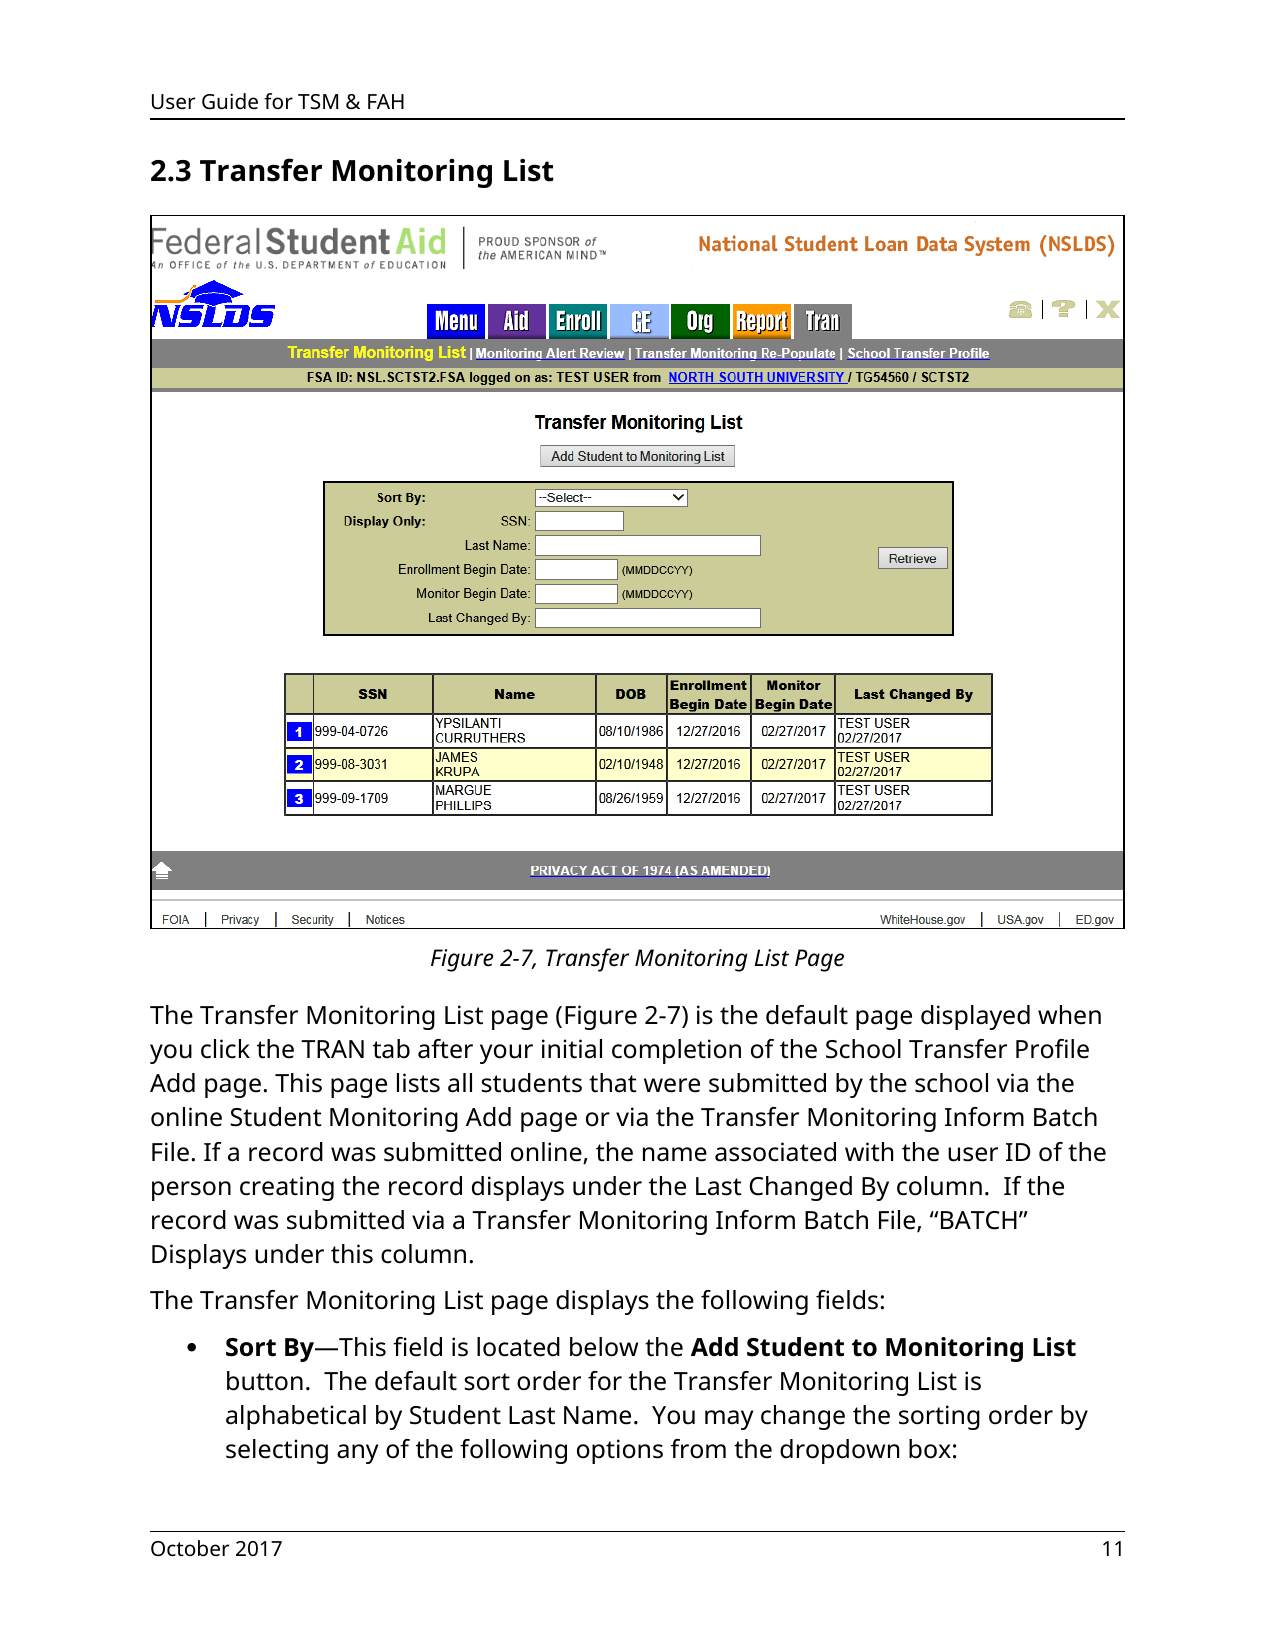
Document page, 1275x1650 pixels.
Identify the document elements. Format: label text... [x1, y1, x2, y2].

subtitle Transfer Monitoring List [150, 150, 1125, 190]
list Sort By—This field is located below the Add Student to Monitoring List button. The default sort order for the Transfer Monitoring List is alphabetical by Student Last Name. You may change the sorting order by selecting any of the following options from the dropdown box: [187, 1329, 1125, 1466]
text The Transfer Monitoring List page (Figure 2-7) is the default page displayed when you click the TRAN tab after your initial completion of the School Transfer Profile Add page. This page lists all students that were submitted by the school via the online Student Monitoring Add page or via the Transfer Monitoring Inform Batch File. If a record was submitted online, the name associated with the user ID of the person creating the record displays under the Last Changed By column. If the record was submitted via a Transfer Monitoring Inform Batch File, “BATCH” Displays under this column. [150, 998, 1125, 1270]
picture [152, 216, 1123, 928]
text Figure 2-7, Transfer Monitoring List Page [150, 942, 1125, 973]
text The Transfer Monitoring List page displays the following fields: [150, 1283, 1125, 1317]
